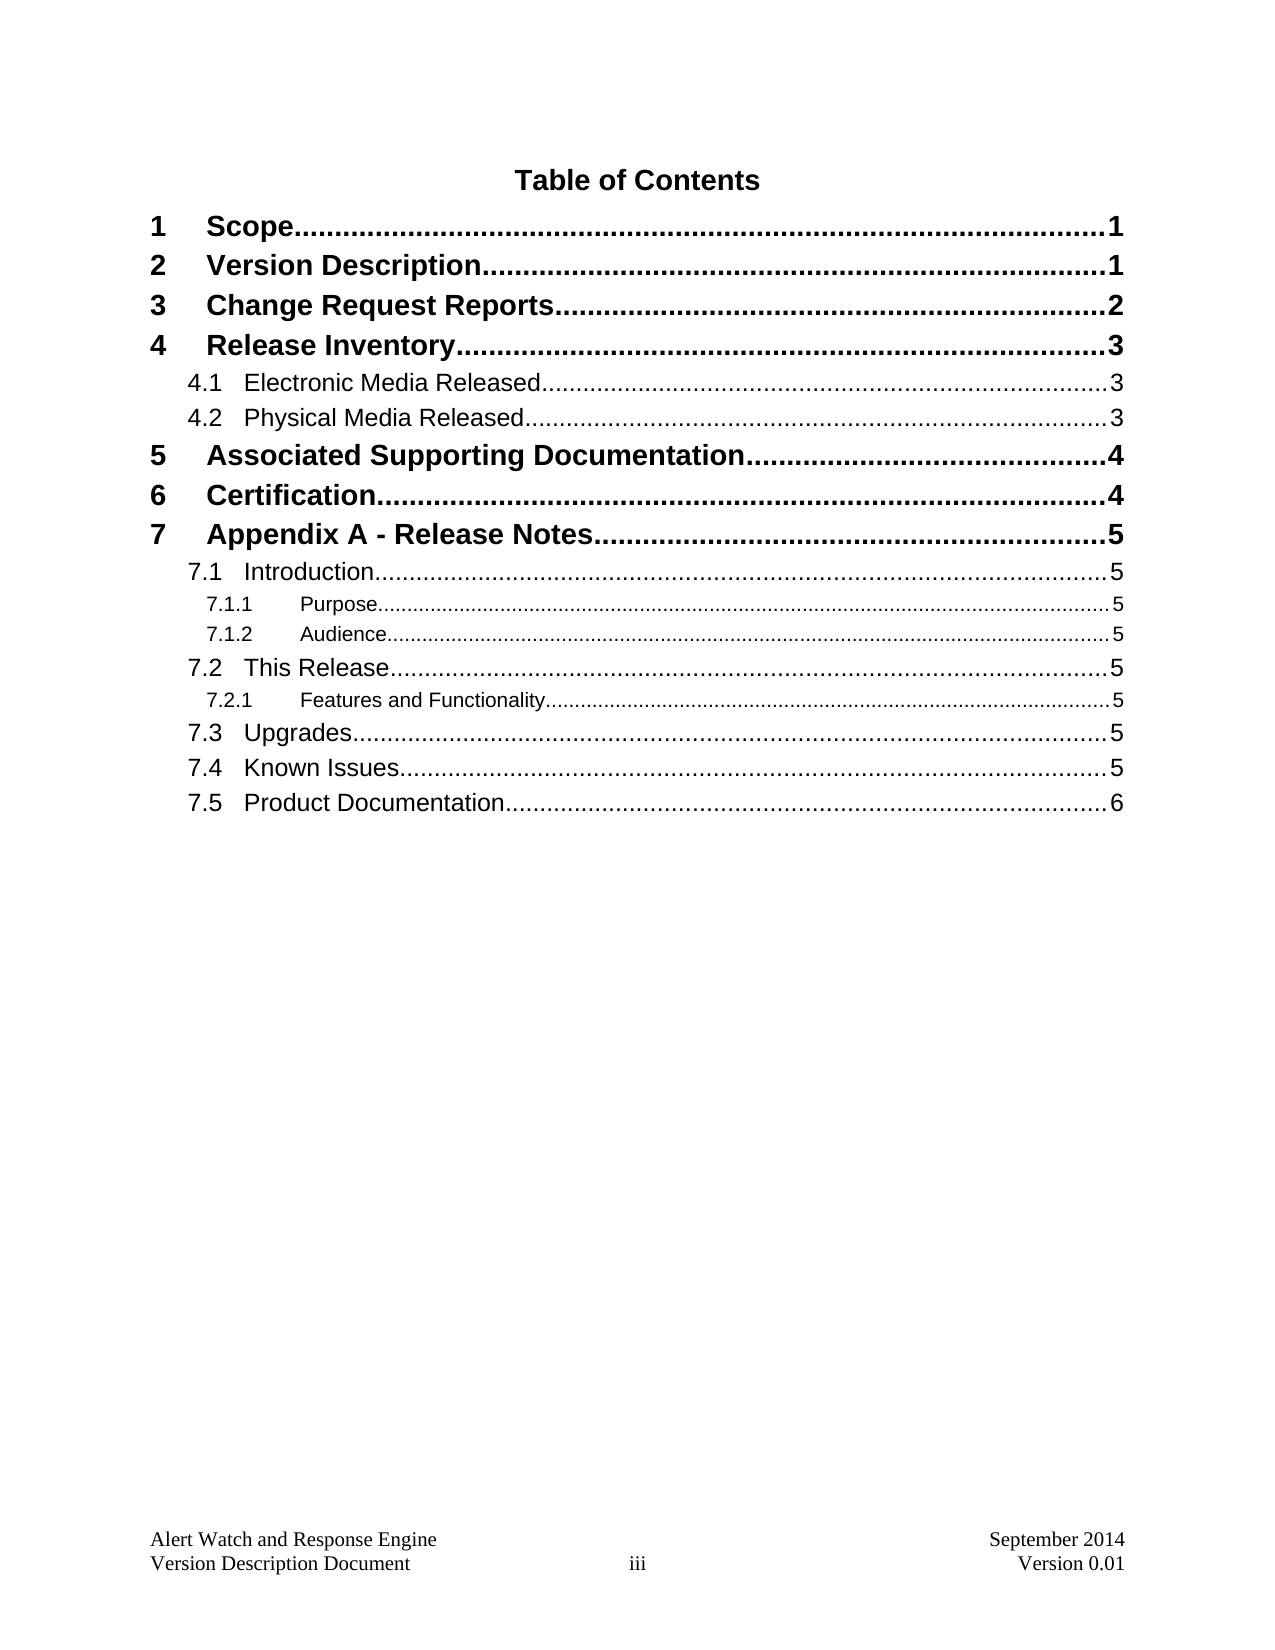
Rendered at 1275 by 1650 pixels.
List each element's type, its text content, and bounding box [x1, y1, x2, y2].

text 7.5 Product Documentation 6 [187, 788, 1125, 816]
text 7.4 Known Issues 5 [187, 753, 1125, 781]
text 7.2 This Release 5 [187, 652, 1125, 681]
text 7.2.1 Features and Functionality 5 [206, 687, 1125, 711]
text 7.3 Upgrades 5 [187, 718, 1125, 746]
text 7.1 Introduction 5 [187, 557, 1125, 586]
text 6 Certification 4 [150, 477, 1125, 511]
text 4.2 Physical Media Released 3 [187, 403, 1125, 431]
text 1 Scope 1 [150, 208, 1125, 242]
text 7.1.1 Purpose 5 [206, 592, 1125, 616]
text 7.1.2 Audience 5 [206, 622, 1125, 646]
text 4 Release Inventory 3 [150, 328, 1125, 361]
text 7 Appendix A - Release Notes 5 [150, 517, 1125, 551]
text 3 Change Request Reports 2 [150, 288, 1125, 322]
text 4.1 Electronic Media Released 3 [187, 368, 1125, 396]
text 2 Version Description 1 [150, 248, 1125, 282]
text 5 Associated Supporting Documentation 4 [150, 438, 1125, 471]
title Table of Contents [150, 162, 1125, 196]
